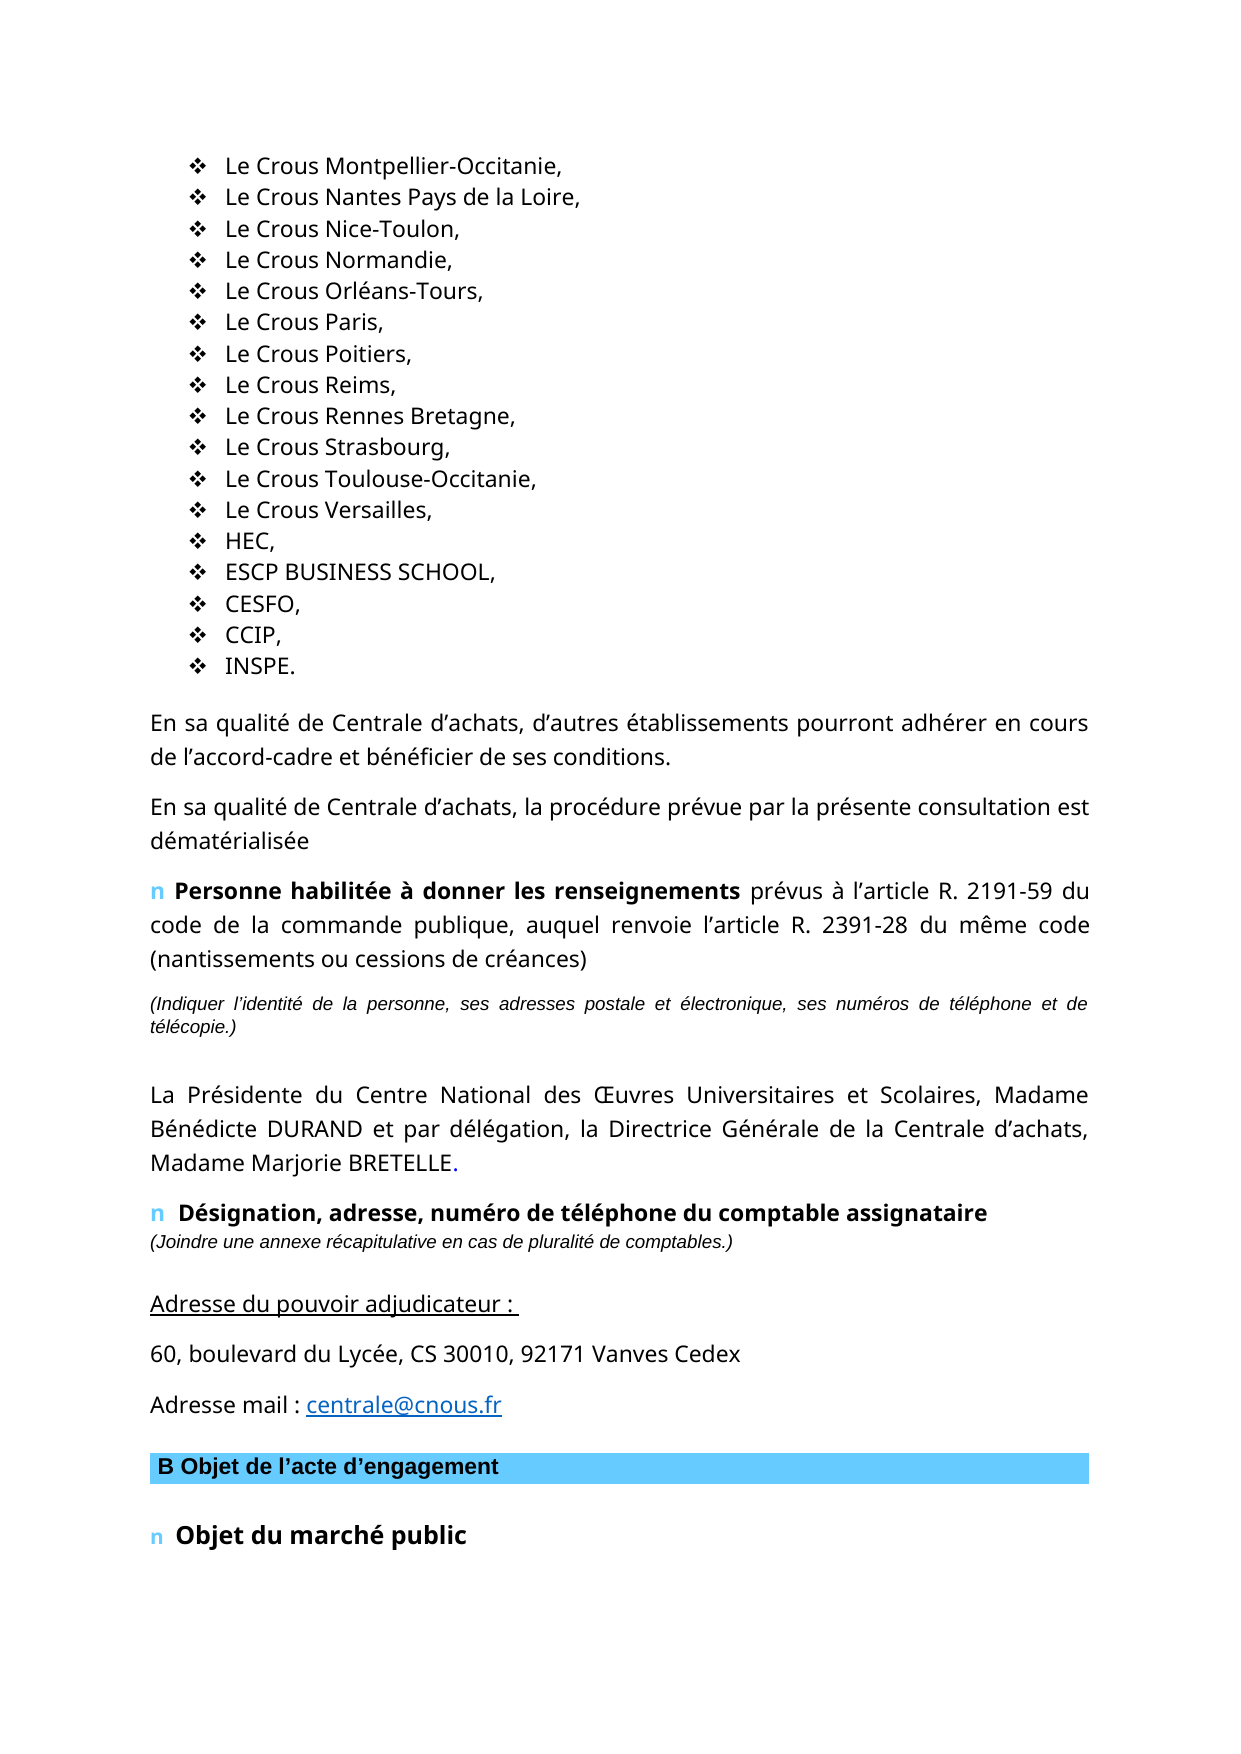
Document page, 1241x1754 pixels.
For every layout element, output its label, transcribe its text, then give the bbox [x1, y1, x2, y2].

text En sa qualité de Centrale d’achats, d’autres établissements pourront adhérer en cours de l’accord-cadre et bénéficier de ses conditions. [150, 707, 1090, 772]
text n Objet du marché public [150, 1518, 1090, 1552]
list Le Crous Reims, [187, 369, 1090, 400]
list Le Crous Versailles, [187, 494, 1090, 525]
list Le Crous Rennes Bretagne, [187, 400, 1090, 431]
table_header B Objet de l’acte d’engagement [150, 1453, 1089, 1484]
list Le Crous Toulouse-Occitanie, [187, 462, 1090, 494]
list Le Crous Paris, [187, 306, 1090, 337]
list Le Crous Poitiers, [187, 337, 1090, 369]
text (Indiquer l’identité de la personne, ses adresses postale et électronique, ses numéros de téléphone et de télécopie.) [150, 993, 1090, 1038]
text n Personne habilitée à donner les renseignements prévus à l’article R. 2191-59 du code de la commande publique, auquel renvoie l’article R. 2391-28 du même code (nantissements ou cessions de créances) [150, 875, 1090, 974]
text Adresse du pouvoir adjudicateur : [150, 1288, 1090, 1319]
text En sa qualité de Centrale d’achats, la procédure prévue par la présente consultation est dématérialisée [150, 791, 1090, 856]
list CESFO, [187, 587, 1090, 619]
list CCIP, [187, 619, 1090, 650]
text La Présidente du Centre National des Œuvres Universitaires et Scolaires, Madame Bénédicte DURAND et par délégation, la Directrice Générale de la Centrale d’achats, Madame Marjorie BRETELLE. [150, 1079, 1090, 1178]
list INSPE. [187, 650, 1090, 681]
text (Joindre une annexe récapitulative en cas de pluralité de comptables.) [150, 1231, 1090, 1253]
text 60, boulevard du Lycée, CS 30010, 92171 Vanves Cedex [150, 1338, 1090, 1370]
text Adresse mail : centrale@cnous.fr [150, 1389, 1090, 1420]
list Le Crous Strasbourg, [187, 431, 1090, 462]
list Le Crous Normandie, [187, 244, 1090, 275]
list ESCP BUSINESS SCHOOL, [187, 556, 1090, 587]
text n Désignation, adresse, numéro de téléphone du comptable assignataire [150, 1197, 1090, 1228]
list HEC, [187, 525, 1090, 556]
list Le Crous Nantes Pays de la Loire, [187, 181, 1090, 212]
list Le Crous Orléans-Tours, [187, 275, 1090, 306]
list Le Crous Nice-Toulon, [187, 212, 1090, 244]
list Le Crous Montpellier-Occitanie, [187, 150, 1090, 181]
